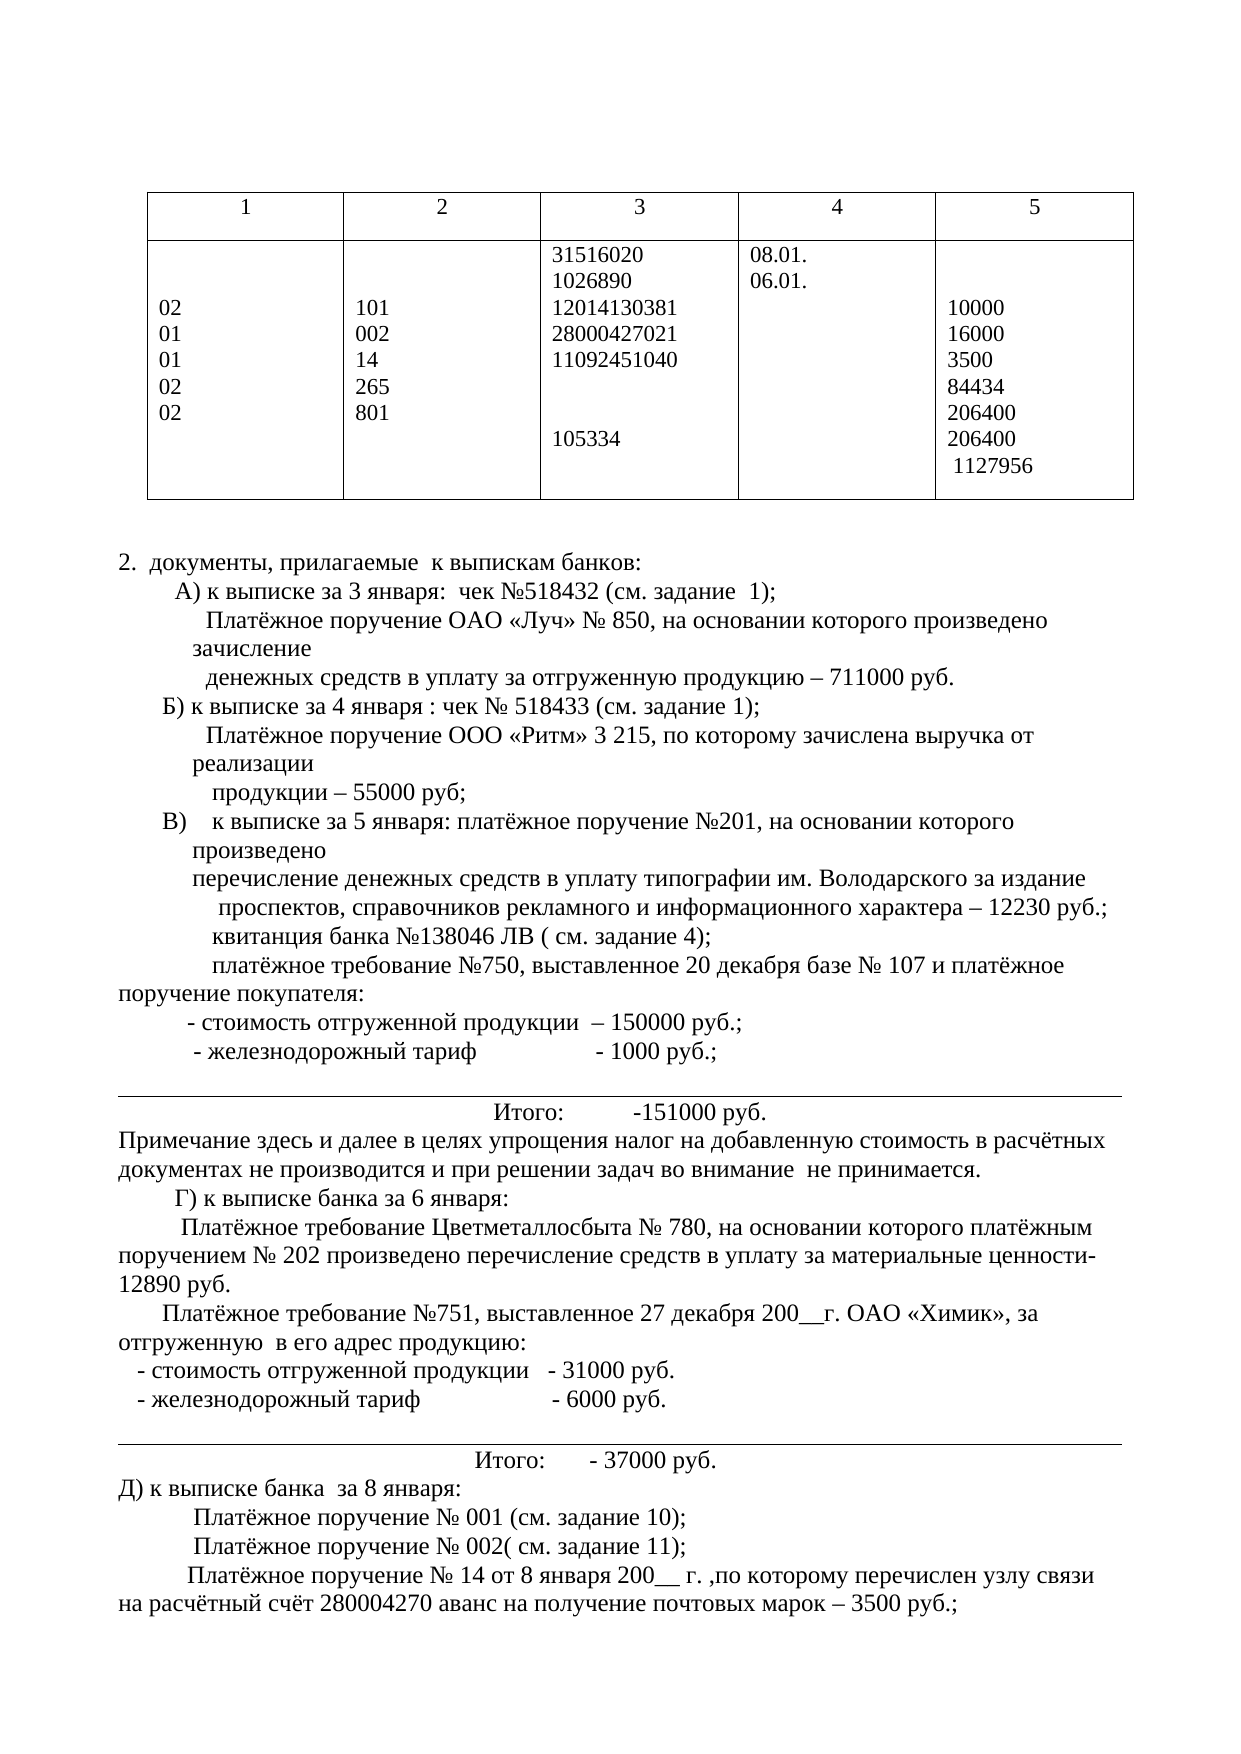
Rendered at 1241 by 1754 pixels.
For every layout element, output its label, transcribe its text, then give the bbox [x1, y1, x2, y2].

text проспектов, справочников рекламного и информационного характера – 12230 руб.; [118, 892, 1122, 921]
text - стоимость отгруженной продукции - 31000 руб. [118, 1355, 1122, 1384]
text Б) к выписке за 4 января : чек № 518433 (см. задание 1); [118, 691, 1122, 720]
text продукции – 55000 руб; [118, 777, 1122, 806]
table_cell 08.01. 06.01. [739, 241, 935, 499]
text Примечание здесь и далее в целях упрощения налог на добавленную стоимость в расчётных документах не производится и при решении задач во внимание не принимается. [118, 1125, 1122, 1183]
text Платёжное поручение № 002( см. задание 11); [118, 1531, 1122, 1560]
table_cell 02 01 01 02 02 [148, 241, 343, 499]
text Платёжное поручение ООО «Ритм» 3 215, по которому зачислена выручка от реализации [118, 720, 1122, 777]
text Платёжное поручение ОАО «Луч» № 850, на основании которого произведено зачисление [118, 605, 1122, 662]
text - стоимость отгруженной продукции – 150000 руб.; [118, 1007, 1122, 1036]
table_header 3 [541, 193, 738, 240]
text 2. документы, прилагаемые к выпискам банков: [118, 547, 1122, 576]
table_header 5 [936, 193, 1133, 240]
table_cell 10000 16000 3500 84434 206400 206400 1127956 [936, 241, 1133, 499]
table_header 4 [739, 193, 935, 240]
table_cell 101 002 14 265 801 [344, 241, 540, 499]
text денежных средств в уплату за отгруженную продукцию – 711000 руб. [118, 662, 1122, 691]
text Г) к выписке банка за 6 января: [118, 1183, 1122, 1212]
text В) к выписке за 5 января: платёжное поручение №201, на основании которого произведено [118, 806, 1122, 863]
table_header 2 [344, 193, 540, 240]
text Итого: - 37000 руб. [118, 1445, 1122, 1473]
text Платёжное требование Цветметаллосбыта № 780, на основании которого платёжным поручением № 202 произведено перечисление средств в уплату за материальные ценности- 12890 руб. [118, 1212, 1122, 1298]
text перечисление денежных средств в уплату типографии им. Володарского за издание [118, 863, 1122, 892]
text Платёжное требование №751, выставленное 27 декабря 200__г. ОАО «Химик», за отгруженную в его адрес продукцию: [118, 1298, 1122, 1355]
text - железнодорожный тариф - 6000 руб. [118, 1384, 1122, 1413]
text квитанция банка №138046 ЛВ ( см. задание 4); [118, 921, 1122, 950]
text А) к выписке за 3 января: чек №518432 (см. задание 1); [118, 576, 1122, 605]
text Платёжное поручение № 001 (см. задание 10); [118, 1502, 1122, 1531]
text Платёжное поручение № 14 от 8 января 200__ г. ,по которому перечислен узлу связи на расчётный счёт 280004270 аванс на получение почтовых марок – 3500 руб.; [118, 1560, 1122, 1617]
text платёжное требование №750, выставленное 20 декабря базе № 107 и платёжное поручение покупателя: [118, 950, 1122, 1007]
text Итого: -151000 руб. [118, 1097, 1122, 1125]
table_header 1 [148, 193, 343, 240]
text - железнодорожный тариф - 1000 руб.; [118, 1036, 1122, 1065]
table_cell 31516020 1026890 12014130381 28000427021 11092451040 105334 [541, 241, 738, 499]
text Д) к выписке банка за 8 января: [118, 1473, 1122, 1502]
